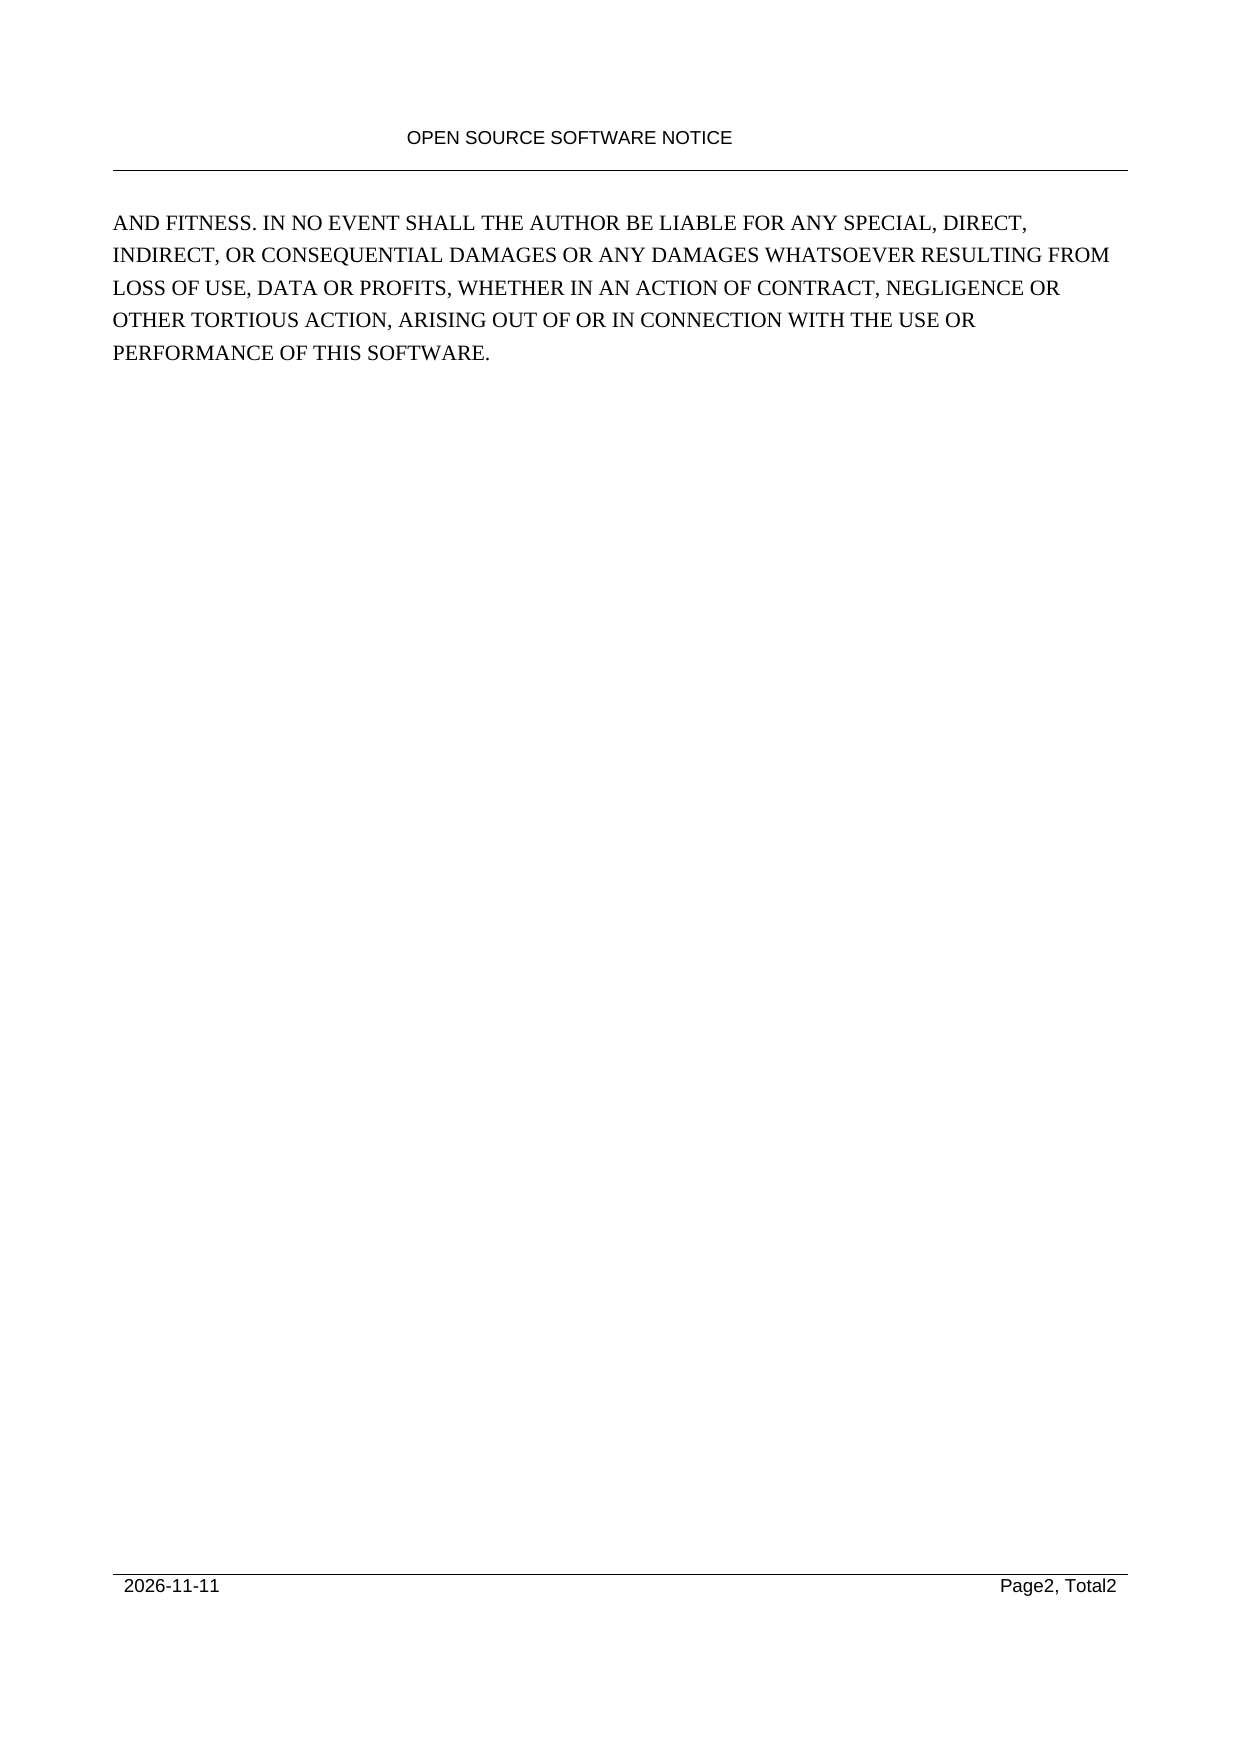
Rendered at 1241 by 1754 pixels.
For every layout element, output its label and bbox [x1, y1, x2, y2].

text [112, 206, 1128, 401]
